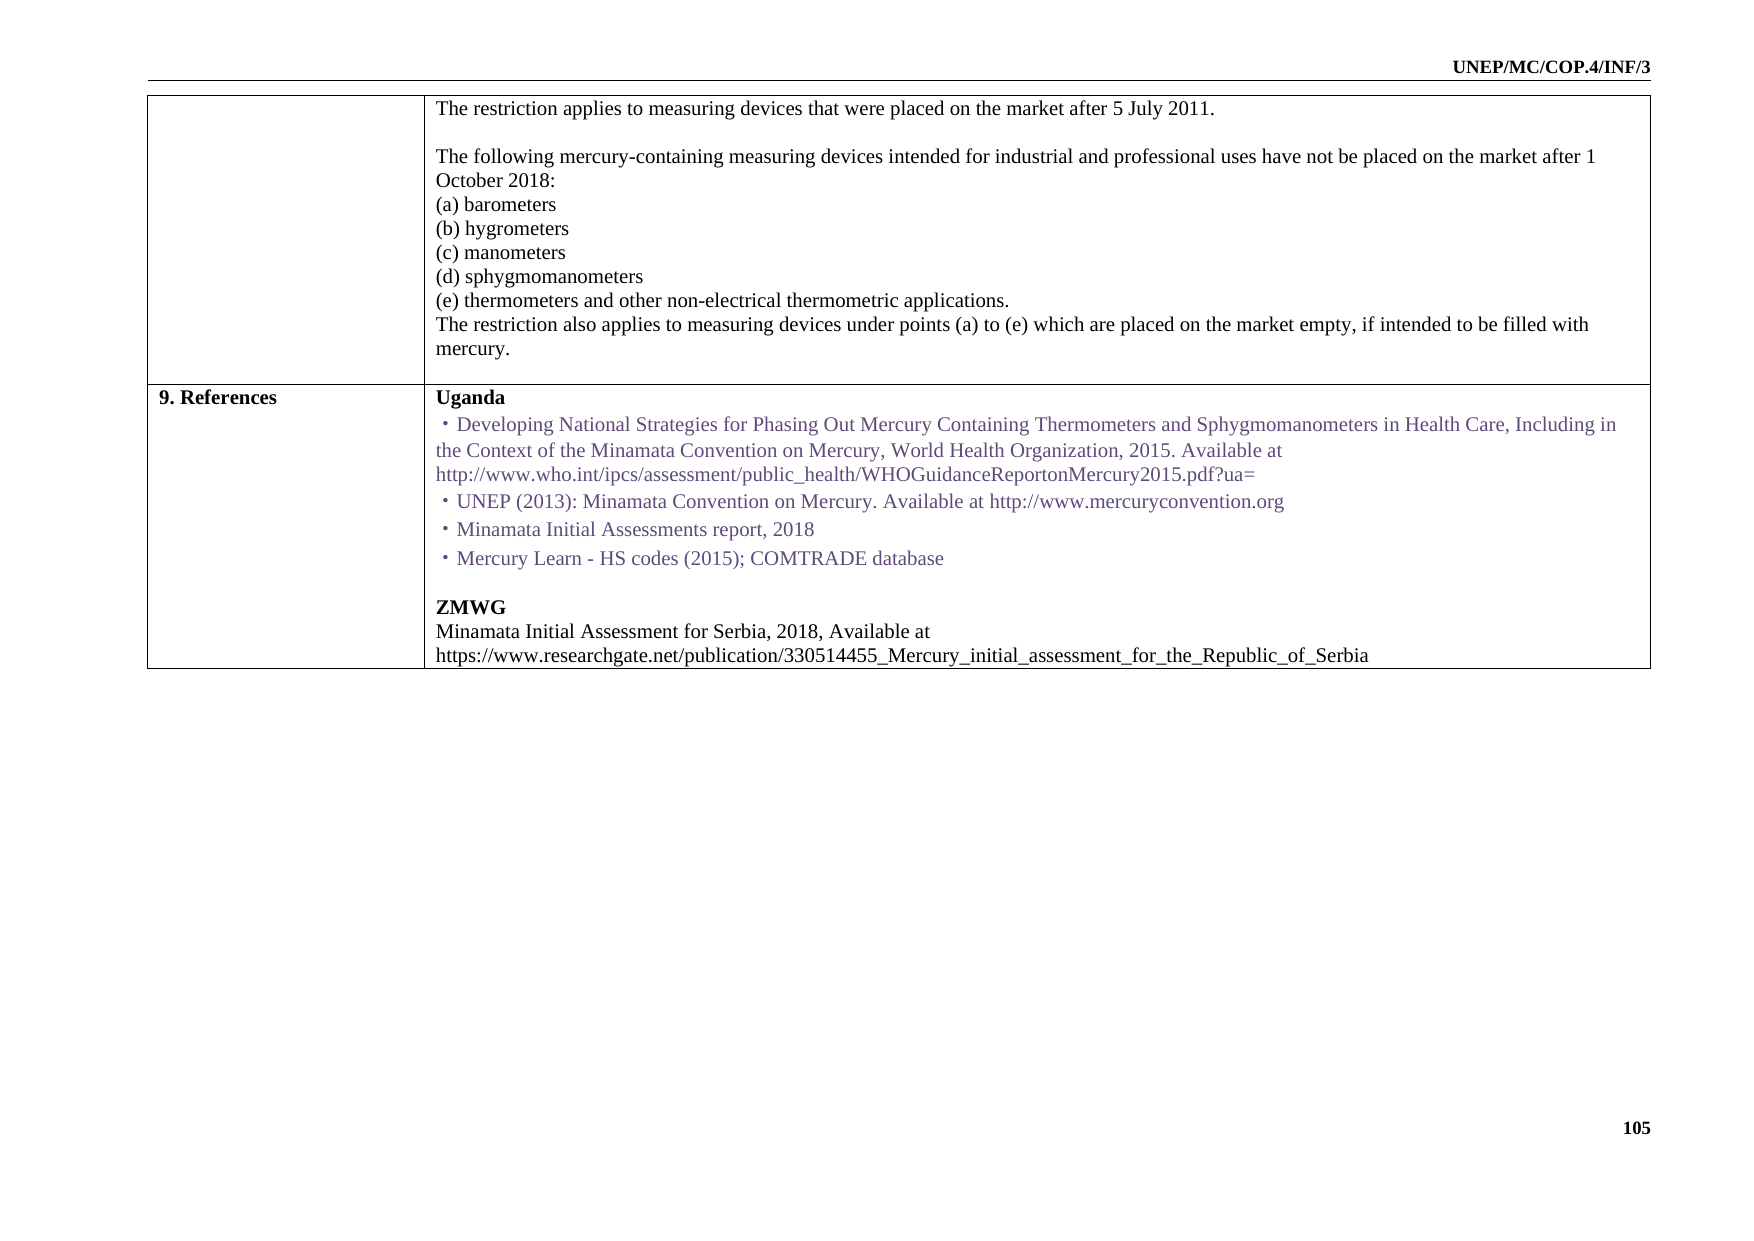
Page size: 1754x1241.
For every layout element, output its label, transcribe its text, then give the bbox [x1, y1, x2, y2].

table_cell Uganda ・Developing National Strategies for Phasing Out Mercury Containing Thermometers and Sphygmomanometers in Health Care, Including in the Context of the Minamata Convention on Mercury, World Health Organization, 2015. Available at http://www.who.int/ipcs/assessment/public_health/WHOGuidanceReportonMercury2015.pdf?ua= ・UNEP (2013): Minamata Convention on Mercury. Available at http://www.mercuryconvention.org ・Minamata Initial Assessments report, 2018 ・Mercury Learn - HS codes (2015); COMTRADE database ZMWG Minamata Initial Assessment for Serbia, 2018, Available at https://www.researchgate.net/publication/330514455_Mercury_initial_assessment_for_the_Republic_of_Serbia [425, 385, 1650, 667]
table_cell 9. References [148, 385, 424, 667]
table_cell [425, 96, 1650, 384]
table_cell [148, 96, 424, 384]
